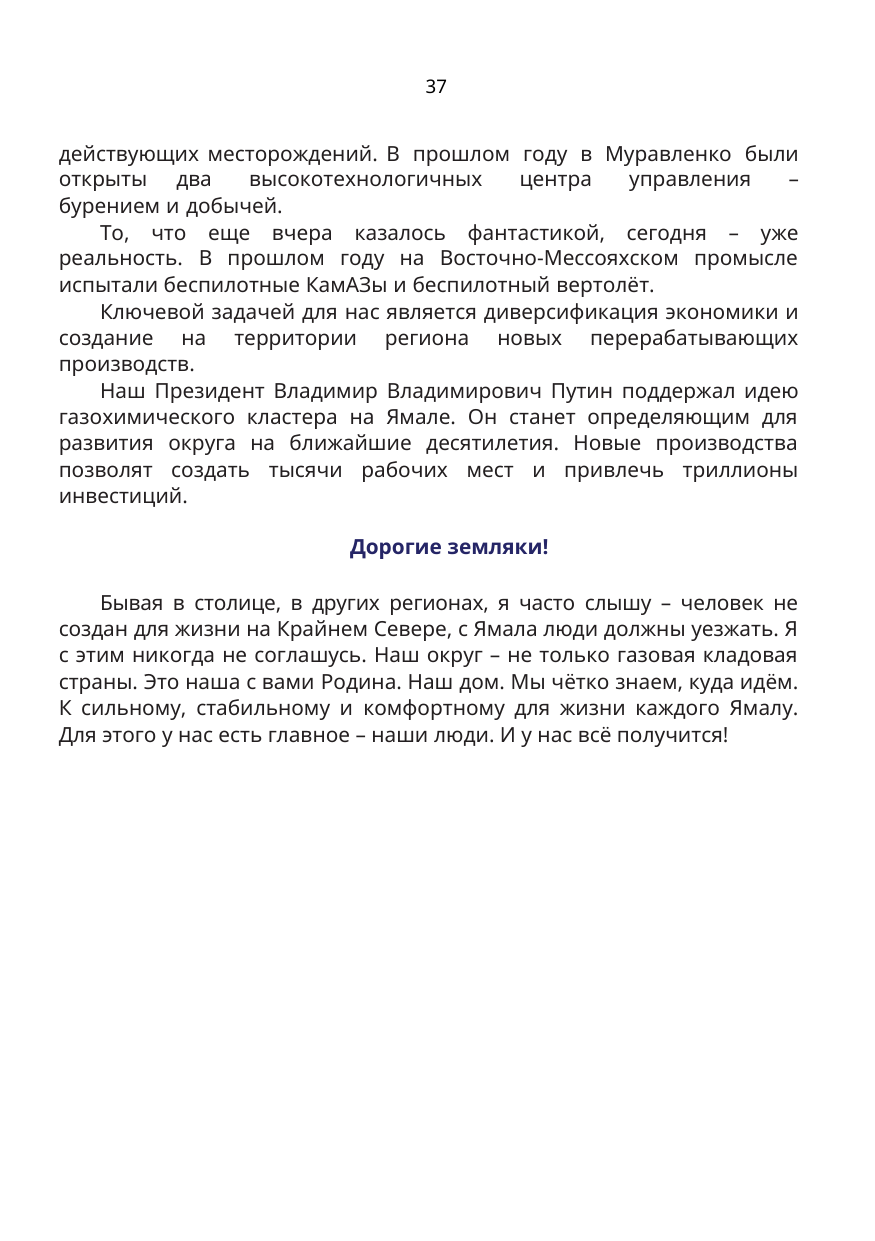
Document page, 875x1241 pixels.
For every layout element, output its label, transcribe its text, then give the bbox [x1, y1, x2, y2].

text Бывая в столице, в других регионах, я часто слышу – человек не создан для жизни на Крайнем Севере, с Ямала люди должны уезжать. Я с этим никогда не соглашусь. Наш округ – не только газовая кладовая страны. Это наша с вами Родина. Наш дом. Мы чётко знаем, куда идём. К сильному, стабильному и комфортному для жизни каждого Ямалу. Для этого у нас есть главное – наши люди. И у нас всё получится! [58, 590, 799, 748]
text Наш Президент Владимир Владимирович Путин поддержал идею газохимического кластера на Ямале. Он станет определяющим для развития округа на ближайшие десятилетия. Новые производства позволят создать тысячи рабочих мест и привлечь триллионы инвестиций. [58, 378, 798, 510]
text То, что еще вчера казалось фантастикой, сегодня – уже реальность. В прошлом году на Восточно-Мессояхском промысле испытали беспилотные КамАЗы и беспилотный вертолёт. [58, 219, 798, 298]
text Ключевой задачей для нас является диверсификация экономики и создание на территории региона новых перерабатывающих производств. [58, 298, 799, 378]
subtitle Дорогие земляки! [279, 532, 619, 560]
text действующих месторождений. В прошлом году в Муравленко были открыты два высокотехнологичных центра управления – бурением и добычей. [58, 140, 799, 219]
